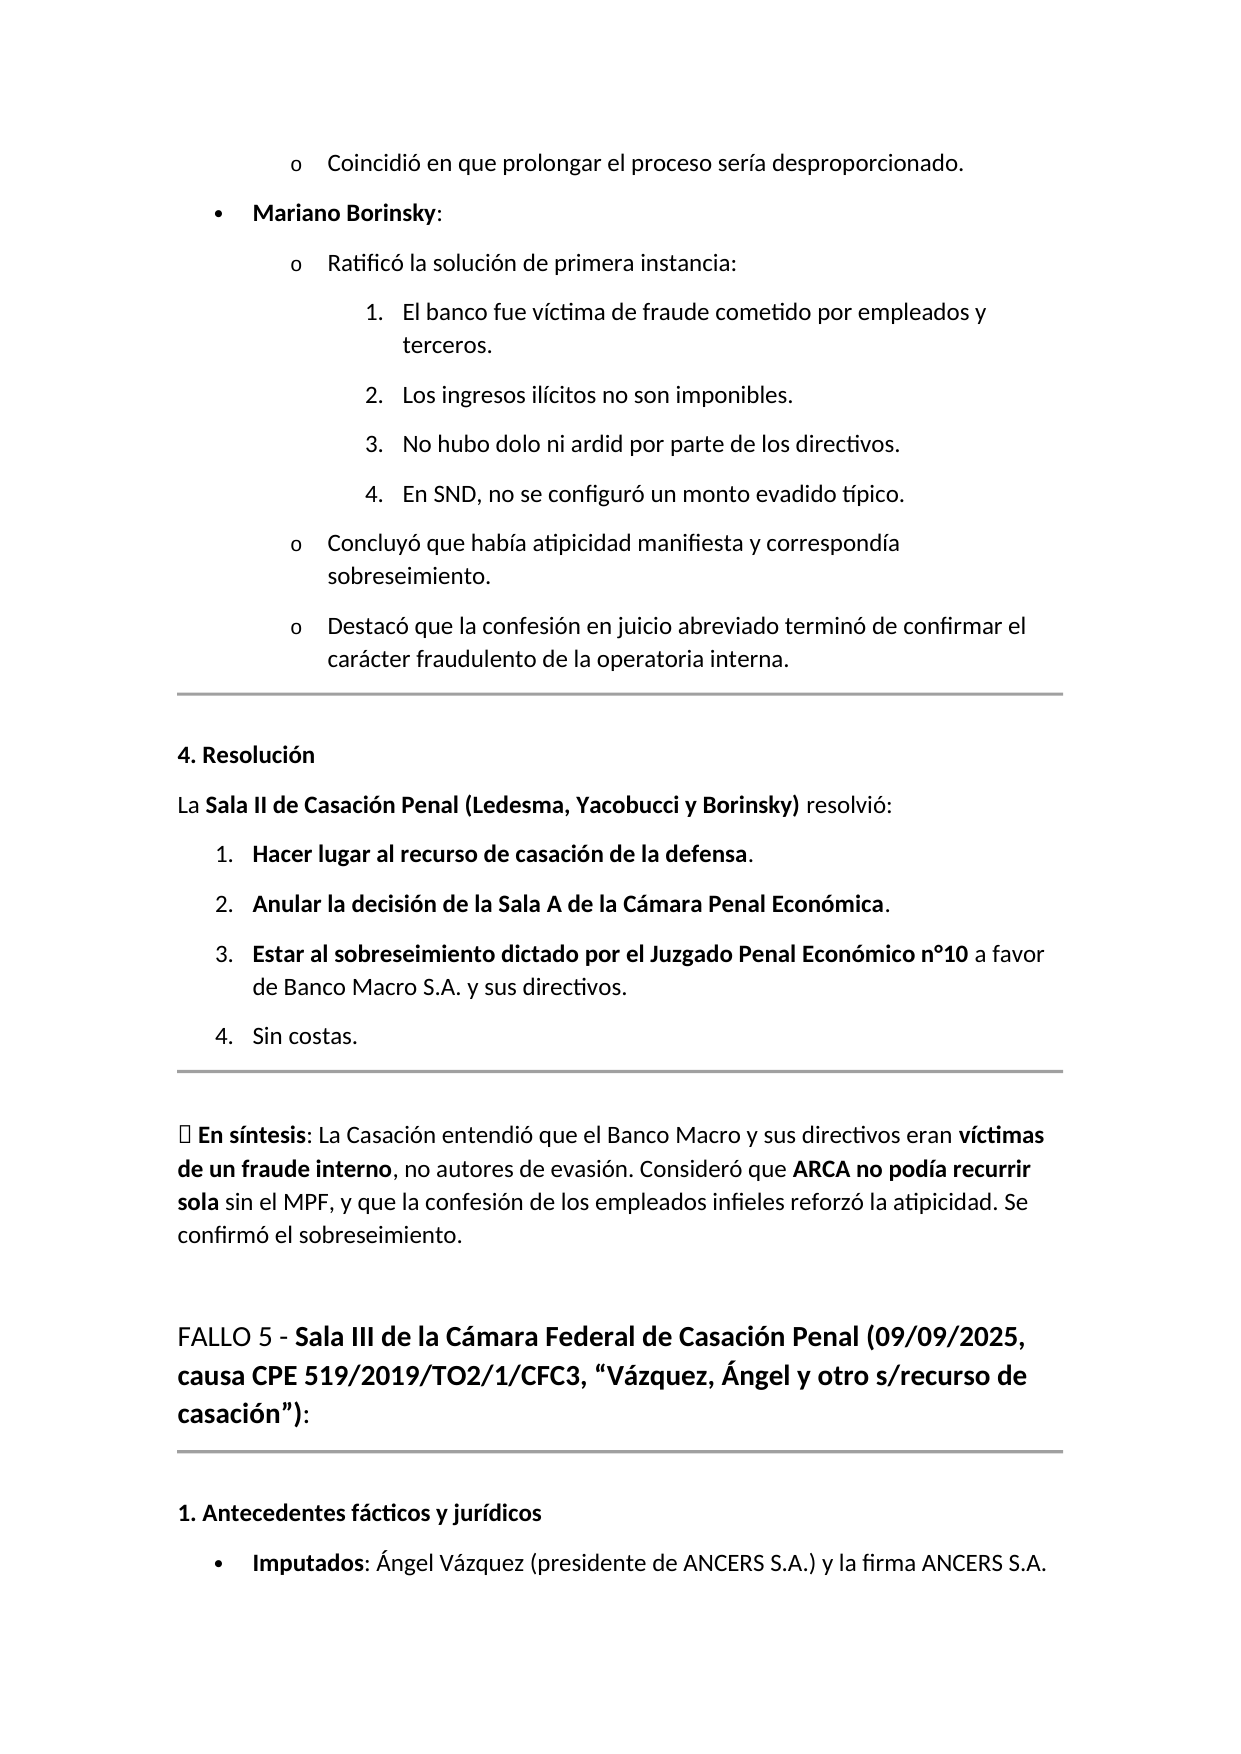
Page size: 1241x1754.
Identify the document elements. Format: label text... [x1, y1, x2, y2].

list Hacer lugar al recurso de casación de la defensa. [215, 839, 1063, 869]
text 1. Antecedentes fácticos y jurídicos [177, 1497, 1063, 1528]
list Mariano Borinsky: [215, 197, 1063, 228]
list Estar al sobreseimiento dictado por el Juzgado Penal Económico n°10 a favor de Banco Macro S.A. y sus directivos. [215, 938, 1063, 1001]
list Destacó que la confesión en juicio abreviado terminó de confirmar el carácter fraudulento de la operatoria interna. [290, 610, 1063, 673]
text 📌 En síntesis: La Casación entendió que el Banco Macro y sus directivos eran víctimas de un fraude interno, no autores de evasión. Consideró que ARCA no podía recurrir sola sin el MPF, y que la confesión de los empleados infieles reforzó la atipicidad. Se confirmó el sobreseimiento. [177, 1117, 1063, 1249]
list Los ingresos ilícitos no son imponibles. [365, 379, 1063, 409]
list Ratificó la solución de primera instancia: [290, 247, 1063, 277]
list Concluyó que había atipicidad manifiesta y correspondía sobreseimiento. [290, 528, 1063, 591]
text La Sala II de Casación Penal (Ledesma, Yacobucci y Borinsky) resolvió: [177, 789, 1063, 819]
text FALLO 5 - Sala III de la Cámara Federal de Casación Penal (09/09/2025, causa CPE 519/2019/TO2/1/CFC3, “Vázquez, Ángel y otro s/recurso de casación”): [177, 1318, 1063, 1431]
text 4. Resolución [177, 739, 1063, 770]
list Sin costas. [215, 1020, 1063, 1051]
list Imputados: Ángel Vázquez (presidente de ANCERS S.A.) y la firma ANCERS S.A. [215, 1547, 1063, 1577]
list Anular la decisión de la Sala A de la Cámara Penal Económica. [215, 888, 1063, 919]
list No hubo dolo ni ardid por parte de los directivos. [365, 428, 1063, 459]
list El banco fue víctima de fraude cometido por empleados y terceros. [365, 296, 1063, 360]
list Coincidió en que prolongar el proceso sería desproporcionado. [290, 148, 1063, 178]
list En SND, no se configuró un monto evadido típico. [365, 478, 1063, 508]
